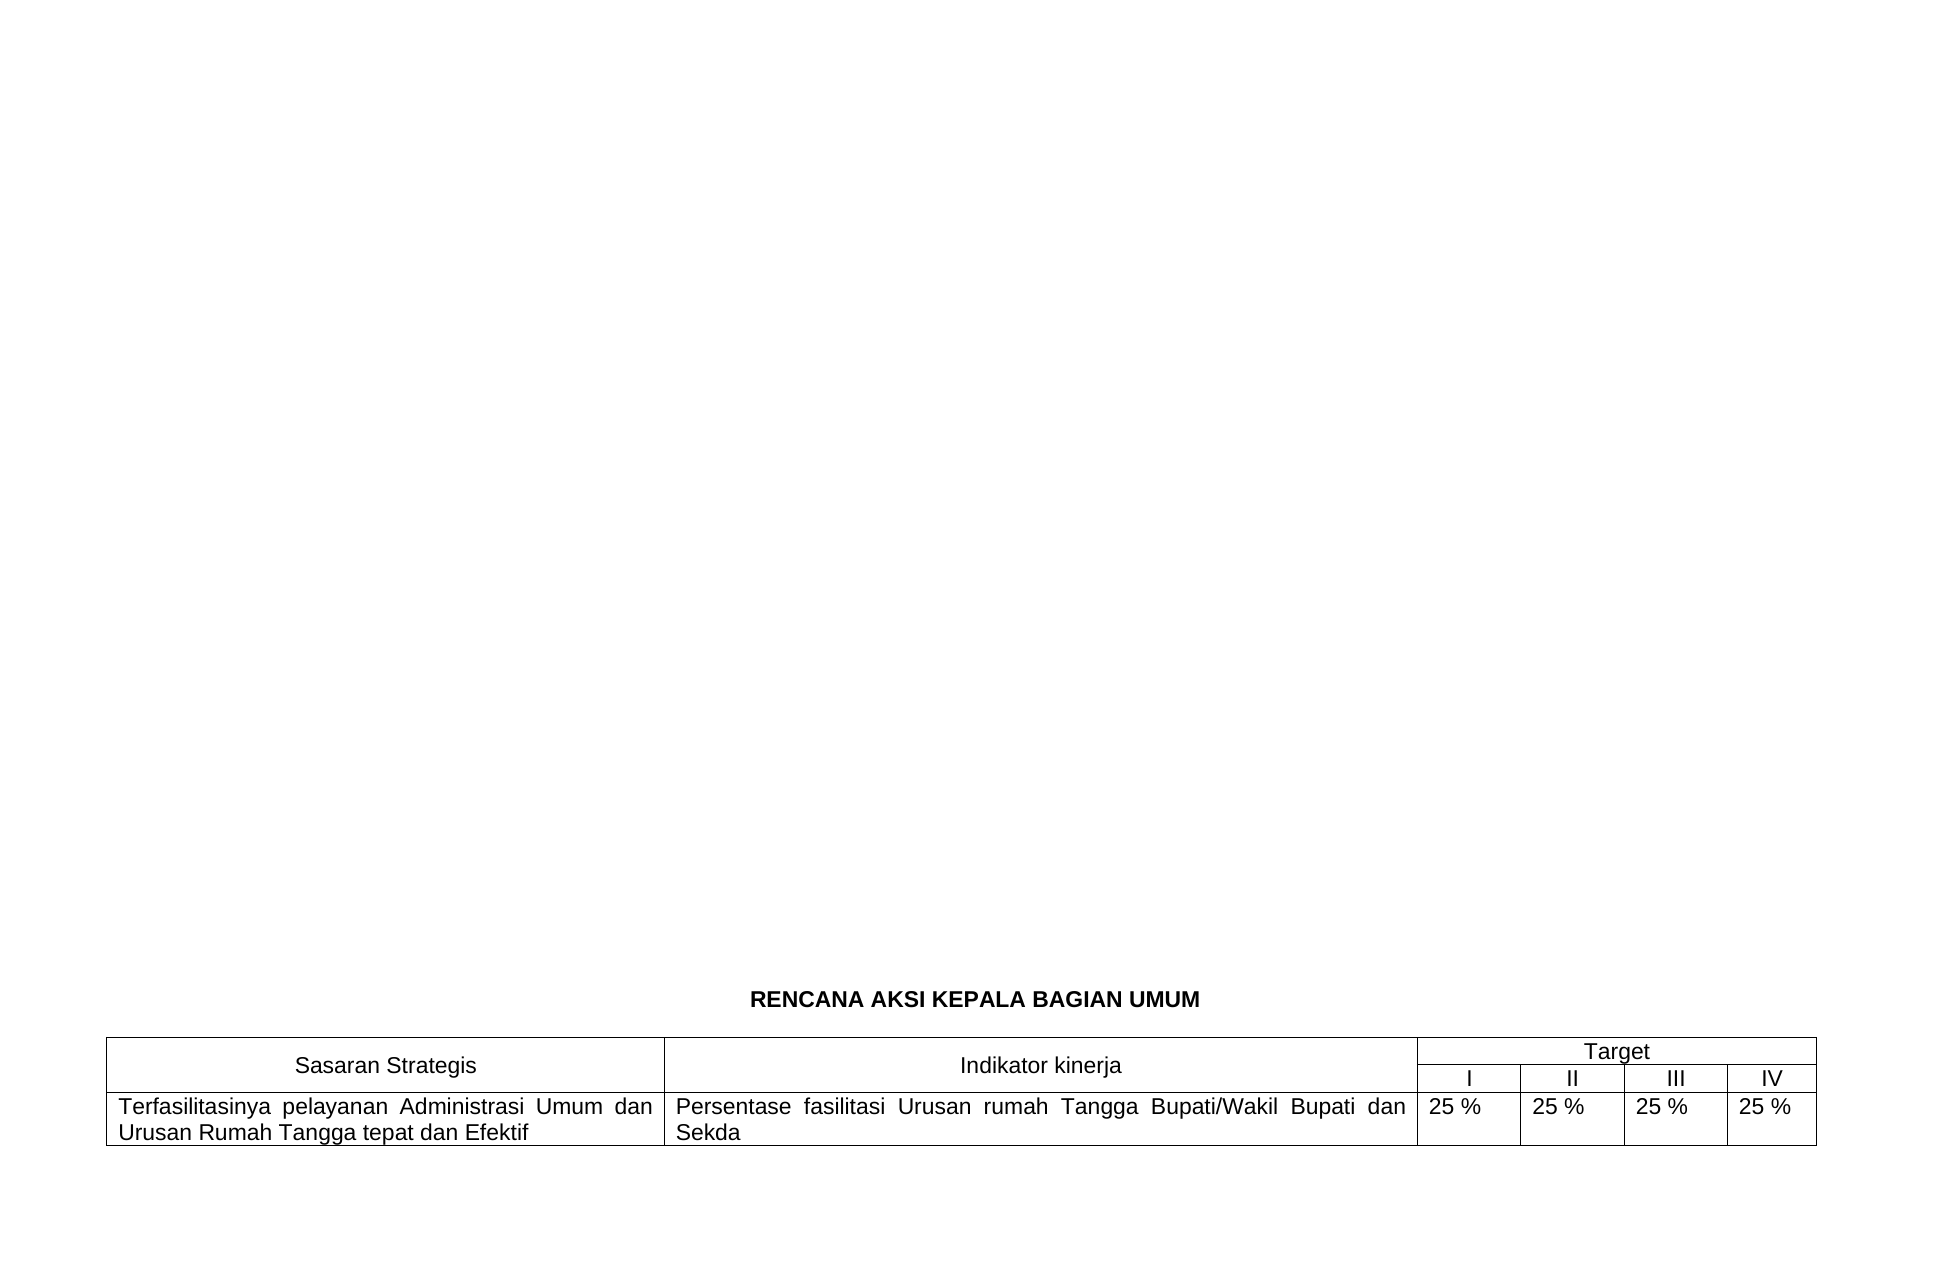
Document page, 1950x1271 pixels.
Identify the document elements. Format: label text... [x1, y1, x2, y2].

table_cell III [1625, 1065, 1727, 1092]
table_cell Terfasilitasinya pelayanan Administrasi Umum dan Urusan Rumah Tangga tepat dan Efektif [107, 1093, 664, 1145]
table_cell 25 % [1728, 1093, 1816, 1145]
table_cell 25 % [1625, 1093, 1727, 1145]
table_cell IV [1728, 1065, 1816, 1092]
table_cell I [1418, 1065, 1520, 1092]
table_cell 25 % [1418, 1093, 1520, 1145]
table_cell 25 % [1521, 1093, 1624, 1145]
text RENCANA AKSI KEPALA BAGIAN UMUM [118, 986, 1832, 1012]
table_header Sasaran Strategis [107, 1038, 664, 1092]
table_header Target [1418, 1038, 1816, 1064]
table_header Indikator kinerja [665, 1038, 1417, 1092]
table_cell Persentase fasilitasi Urusan rumah Tangga Bupati/Wakil Bupati dan Sekda [665, 1093, 1417, 1145]
table_cell II [1521, 1065, 1624, 1092]
